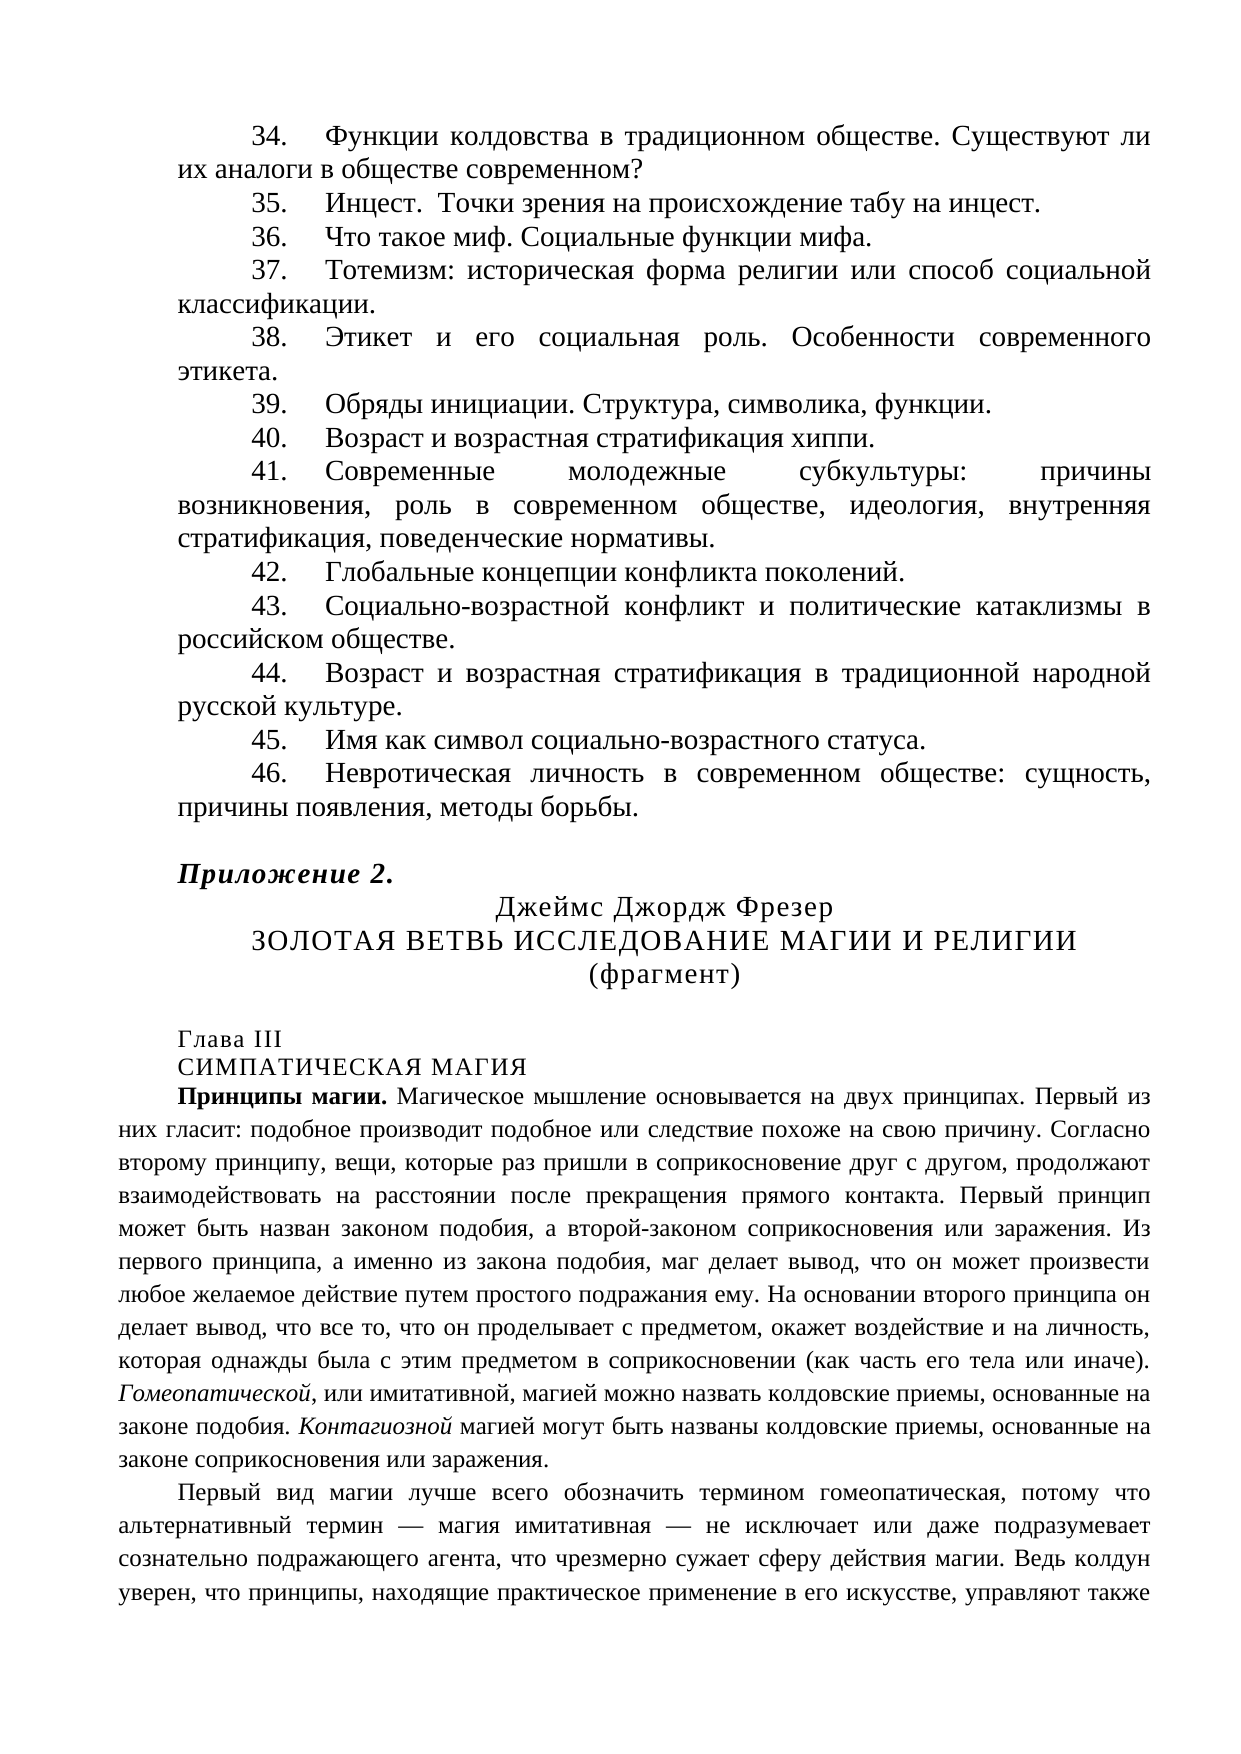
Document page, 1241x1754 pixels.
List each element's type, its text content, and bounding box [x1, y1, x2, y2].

list Этикет и его социальная роль. Особенности современного этикета. [177, 319, 1152, 386]
list Современные молодежные субкультуры: причины возникновения, роль в современном обществе, идеология, внутренняя стратификация, поведенческие нормативы. [177, 453, 1152, 554]
list Невротическая личность в современном обществе: сущность, причины появления, методы борьбы. [177, 755, 1152, 822]
text Приложение 2. [121, 856, 1152, 889]
list Глобальные концепции конфликта поколений. [177, 554, 1152, 588]
list Возраст и возрастная стратификация в традиционной народной русской культуре. [177, 655, 1152, 722]
list Социально-возрастной конфликт и политические катаклизмы в российском обществе. [177, 588, 1152, 655]
list Обряды инициации. Структура, символика, функции. [177, 386, 1152, 420]
text Принципы магии. Магическое мышление основывается на двух принципах. Первый из них гласит: подобное производит подобное или следствие похоже на свою причину. Согласно второму принципу, вещи, которые раз пришли в соприкосновение друг с другом, продолжают взаимодействовать на расстоянии после прекращения прямого контакта. Первый принцип может быть назван законом подобия, а второй-законом соприкосновения или заражения. Из первого принципа, а именно из закона подобия, маг делает вывод, что он может произвести любое желаемое действие путем простого подражания ему. На основании второго принципа он делает вывод, что все то, что он проделывает с предметом, окажет воздействие и на личность, которая однажды была с этим предметом в соприкосновении (как часть его тела или иначе). Гомеопатической, или имитативной, магией можно назвать колдовские приемы, основанные на законе подобия. Контагиозной магией могут быть названы колдовские приемы, основанные на законе соприкосновения или заражения. [118, 1081, 1152, 1473]
text (фрагмент) [121, 957, 1152, 990]
text ЗОЛОТАЯ ВЕТВЬ ИССЛЕДОВАНИЕ МАГИИ И РЕЛИГИИ [121, 923, 1152, 957]
text СИМПАТИЧЕСКАЯ МАГИЯ [121, 1052, 1152, 1081]
list Возраст и возрастная стратификация хиппи. [177, 420, 1152, 453]
list Что такое миф. Социальные функции мифа. [177, 219, 1152, 252]
list Имя как символ социально-возрастного статуса. [177, 722, 1152, 755]
text Глава III [121, 1024, 1152, 1052]
list Тотемизм: историческая форма религии или способ социальной классификации. [177, 252, 1152, 319]
list Инцест. Точки зрения на происхождение табу на инцест. [177, 185, 1152, 219]
text Джеймс Джордж Фрезер [121, 889, 1152, 923]
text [118, 1477, 1152, 1605]
list Функции колдовства в традиционном обществе. Существуют ли их аналоги в обществе современном? [177, 118, 1152, 185]
